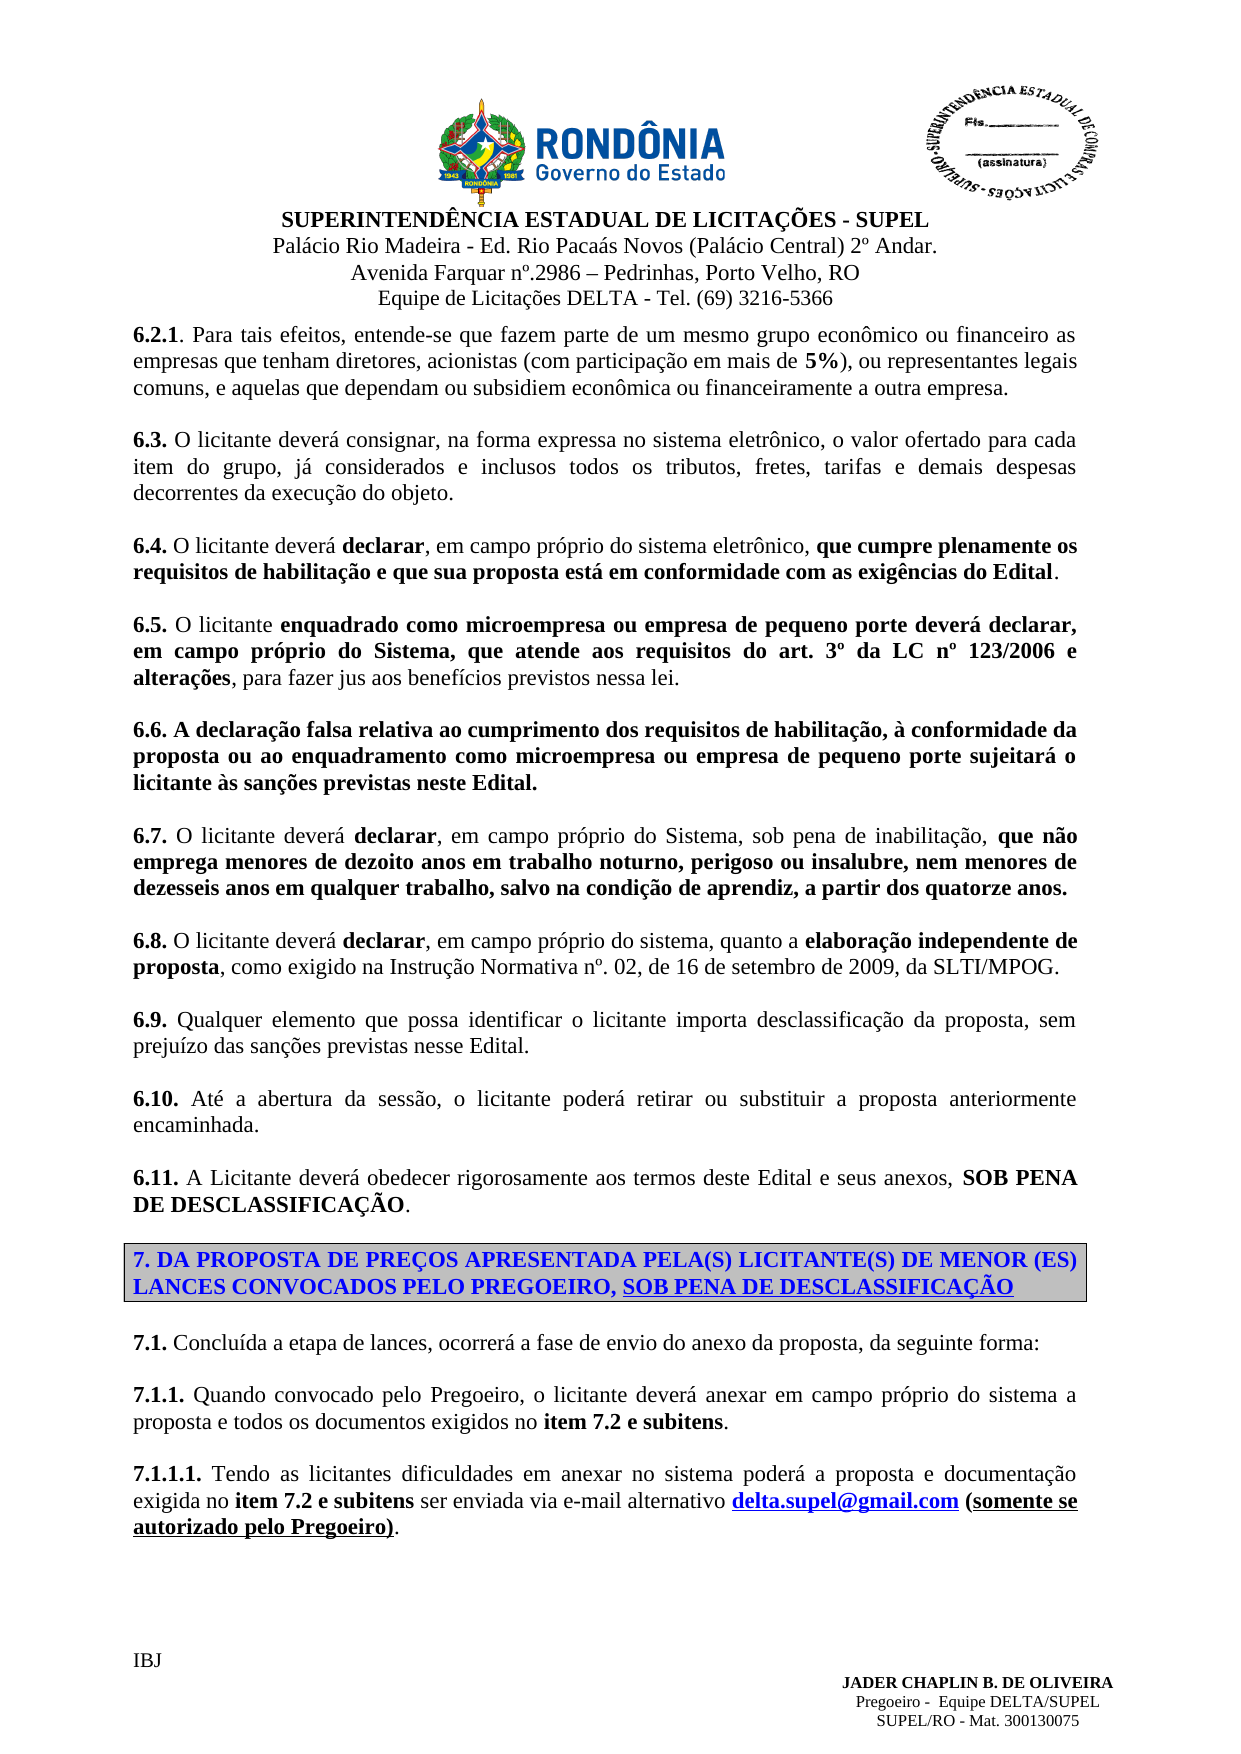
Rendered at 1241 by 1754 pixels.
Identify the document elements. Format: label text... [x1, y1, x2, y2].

picture [437, 98, 725, 207]
text 6.3. O licitante deverá consignar, na forma expressa no sistema eletrônico, o valor ofertado para cada item do grupo, já considerados e inclusos todos os tributos, fretes, tarifas e demais despesas decorrentes da execução do objeto. [133, 426, 1078, 505]
text 6.7. O licitante deverá declarar, em campo próprio do Sistema, sob pena de inabilitação, que não emprega menores de dezoito anos em trabalho noturno, perigoso ou insalubre, nem menores de dezesseis anos em qualquer trabalho, salvo na condição de aprendiz, a partir dos quatorze anos. [133, 822, 1078, 901]
text 7.1.1.1. Tendo as licitantes dificuldades em anexar no sistema poderá a proposta e documentação exigida no item 7.2 e subitens ser enviada via e-mail alternativo delta.supel@gmail.com (somente se autorizado pelo Pregoeiro). [133, 1460, 1078, 1539]
text 7.1. Concluída a etapa de lances, ocorrerá a fase de envio do anexo da proposta, da seguinte forma: [133, 1329, 1078, 1355]
text 7.1.1. Quando convocado pelo Pregoeiro, o licitante deverá anexar em campo próprio do sistema a proposta e todos os documentos exigidos no item 7.2 e subitens. [133, 1381, 1078, 1434]
text 6.5. O licitante enquadrado como microempresa ou empresa de pequeno porte deverá declarar, em campo próprio do Sistema, que atende aos requisitos do art. 3º da LC nº 123/2006 e alterações, para fazer jus aos benefícios previstos nessa lei. [133, 611, 1078, 690]
text 6.6. A declaração falsa relativa ao cumprimento dos requisitos de habilitação, à conformidade da proposta ou ao enquadramento como microempresa ou empresa de pequeno porte sujeitará o licitante às sanções previstas neste Edital. [133, 716, 1078, 795]
picture [912, 75, 1108, 207]
text 6.10. Até a abertura da sessão, o licitante poderá retirar ou substituir a proposta anteriormente encaminhada. [133, 1085, 1078, 1138]
text 6.8. O licitante deverá declarar, em campo próprio do sistema, quanto a elaboração independente de proposta, como exigido na Instrução Normativa nº. 02, de 16 de setembro de 2009, da SLTI/MPOG. [133, 927, 1078, 980]
text 6.9. Qualquer elemento que possa identificar o licitante importa desclassificação da proposta, sem prejuízo das sanções previstas nesse Edital. [133, 1006, 1078, 1059]
text 6.2.1. Para tais efeitos, entende-se que fazem parte de um mesmo grupo econômico ou financeiro as empresas que tenham diretores, acionistas (com participação em mais de 5%), ou representantes legais comuns, e aquelas que dependam ou subsidiem econômica ou financeiramente a outra empresa. [133, 321, 1078, 400]
text 7. DA PROPOSTA DE PREÇOS APRESENTADA PELA(S) LICITANTE(S) DE MENOR (ES) LANCES CONVOCADOS PELO PREGOEIRO, SOB PENA DE DESCLASSIFICAÇÃO [125, 1244, 1086, 1301]
text 6.11. A Licitante deverá obedecer rigorosamente aos termos deste Edital e seus anexos, SOB PENA DE DESCLASSIFICAÇÃO. [133, 1164, 1078, 1217]
text 6.4. O licitante deverá declarar, em campo próprio do sistema eletrônico, que cumpre plenamente os requisitos de habilitação e que sua proposta está em conformidade com as exigências do Edital. [133, 532, 1078, 584]
